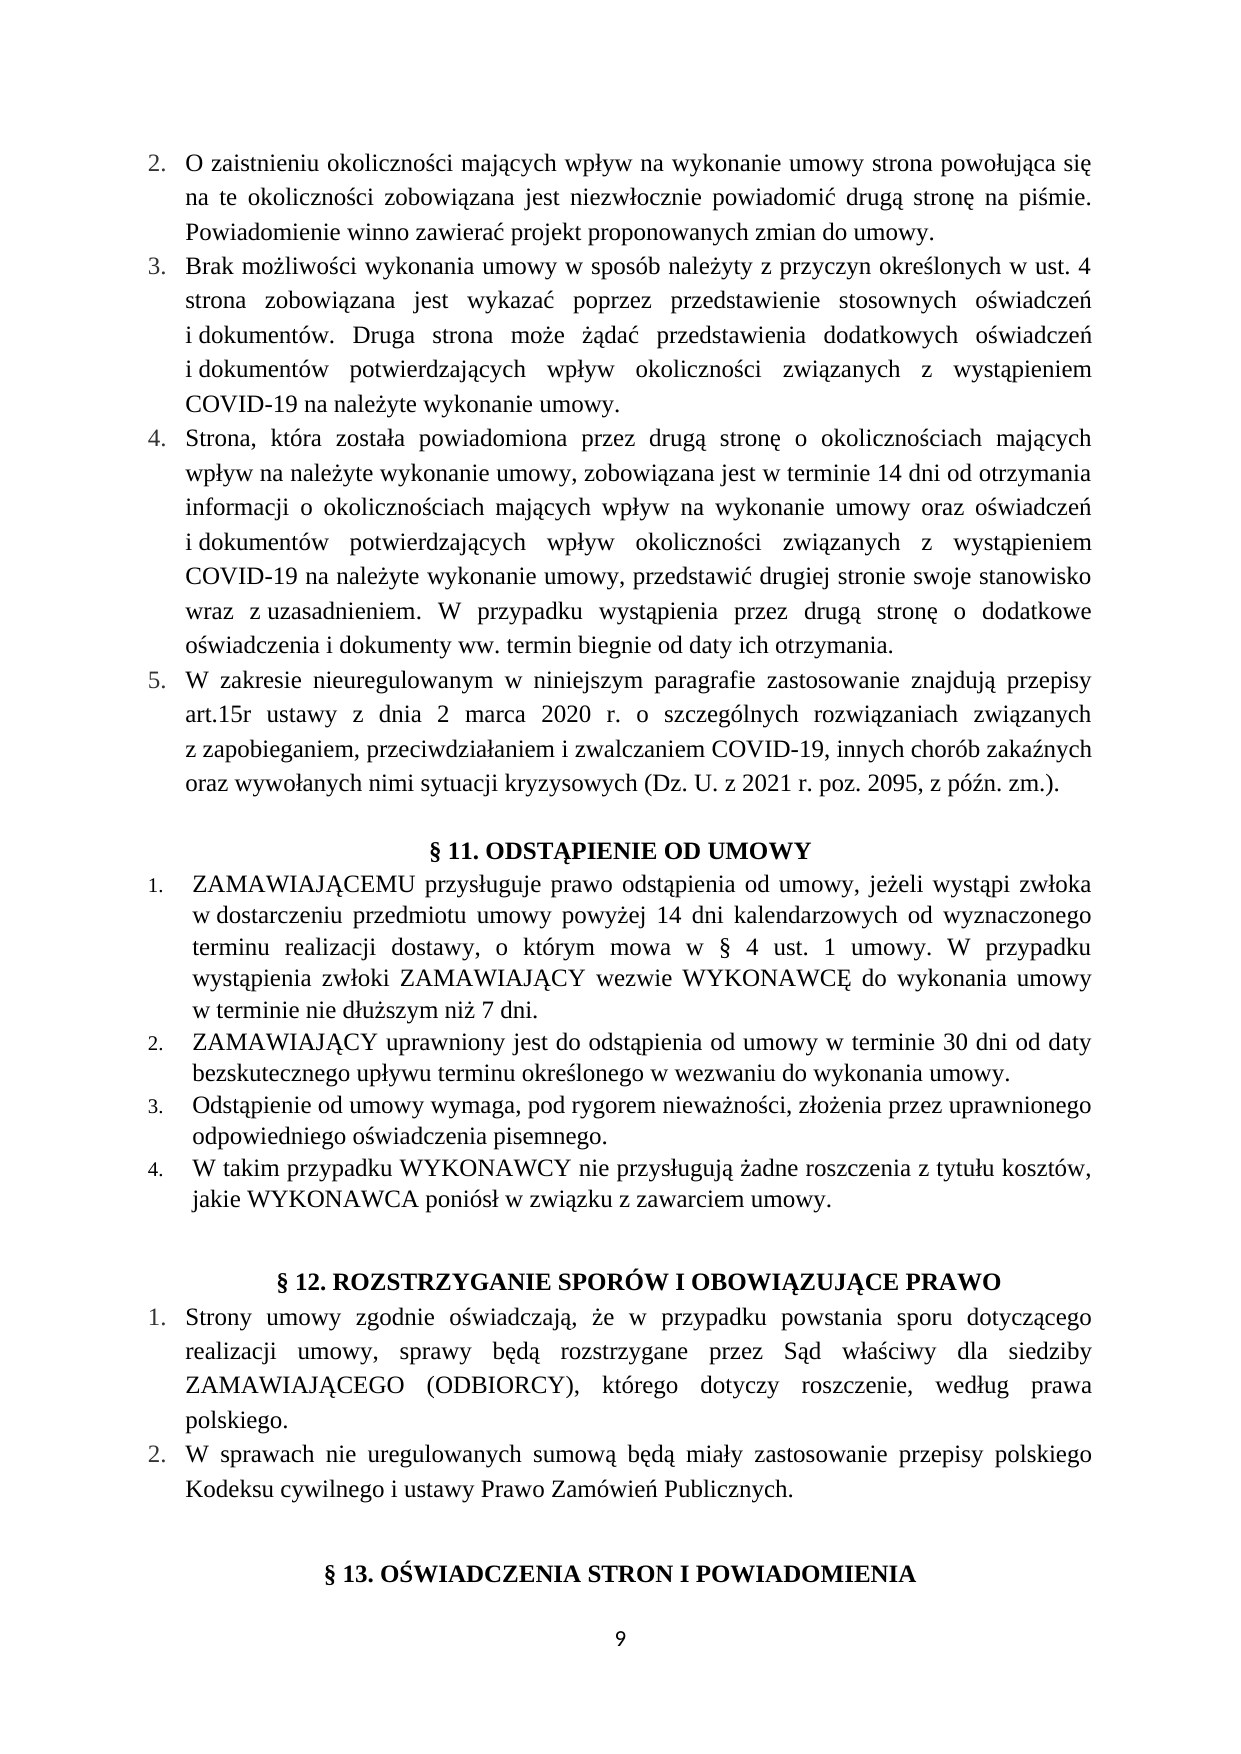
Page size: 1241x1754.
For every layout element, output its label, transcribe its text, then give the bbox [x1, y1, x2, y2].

list Odstąpienie od umowy wymaga, pod rygorem nieważności, złożenia przez uprawnionego odpowiedniego oświadczenia pisemnego. [148, 1090, 1093, 1150]
list W takim przypadku WYKONAWCY nie przysługują żadne roszczenia z tytułu kosztów, jakie WYKONAWCA poniósł w związku z zawarciem umowy. [148, 1153, 1093, 1213]
list § 12. ROZSTRZYGANIE SPORÓW I OBOWIĄZUJĄCE PRAWO [185, 1267, 1093, 1296]
list ZAMAWIAJĄCEMU przysługuje prawo odstąpienia od umowy, jeżeli wystąpi zwłoka w dostarczeniu przedmiotu umowy powyżej 14 dni kalendarzowych od wyznaczonego terminu realizacji dostawy, o którym mowa w § 4 ust. 1 umowy. W przypadku wystąpienia zwłoki ZAMAWIAJĄCY wezwie WYKONAWCĘ do wykonania umowy w terminie nie dłuższym niż 7 dni. [148, 869, 1093, 1024]
list Strony umowy zgodnie oświadczają, że w przypadku powstania sporu dotyczącego realizacji umowy, sprawy będą rozstrzygane przez Sąd właściwy dla siedziby ZAMAWIAJĄCEGO (ODBIORCY), którego dotyczy roszczenie, według prawa polskiego. [148, 1302, 1093, 1434]
list Brak możliwości wykonania umowy w sposób należyty z przyczyn określonych w ust. 4 strona zobowiązana jest wykazać poprzez przedstawienie stosownych oświadczeń i dokumentów. Druga strona może żądać przedstawienia dodatkowych oświadczeń i dokumentów potwierdzających wpływ okoliczności związanych z wystąpieniem COVID-19 na należyte wykonanie umowy. [148, 251, 1093, 418]
text § 11. ODSTĄPIENIE OD UMOWY [148, 836, 1093, 864]
list O zaistnieniu okoliczności mających wpływ na wykonanie umowy strona powołująca się na te okoliczności zobowiązana jest niezwłocznie powiadomić drugą stronę na piśmie. Powiadomienie winno zawierać projekt proponowanych zmian do umowy. [148, 148, 1093, 245]
list Strona, która została powiadomiona przez drugą stronę o okolicznościach mających wpływ na należyte wykonanie umowy, zobowiązana jest w terminie 14 dni od otrzymania informacji o okolicznościach mających wpływ na wykonanie umowy oraz oświadczeń i dokumentów potwierdzających wpływ okoliczności związanych z wystąpieniem COVID-19 na należyte wykonanie umowy, przedstawić drugiej stronie swoje stanowisko wraz z uzasadnieniem. W przypadku wystąpienia przez drugą stronę o dodatkowe oświadczenia i dokumenty ww. termin biegnie od daty ich otrzymania. [148, 423, 1093, 659]
list ZAMAWIAJĄCY uprawniony jest do odstąpienia od umowy w terminie 30 dni od daty bezskutecznego upływu terminu określonego w wezwaniu do wykonania umowy. [148, 1027, 1093, 1087]
list W sprawach nie uregulowanych sumową będą miały zastosowanie przepisy polskiego Kodeksu cywilnego i ustawy Prawo Zamówień Publicznych. [148, 1439, 1093, 1503]
list W zakresie nieuregulowanym w niniejszym paragrafie zastosowanie znajdują przepisy art.15r ustawy z dnia 2 marca 2020 r. o szczególnych rozwiązaniach związanych z zapobieganiem, przeciwdziałaniem i zwalczaniem COVID-19, innych chorób zakaźnych oraz wywołanych nimi sytuacji kryzysowych (Dz. U. z 2021 r. poz. 2095, z późn. zm.). [148, 665, 1093, 797]
text § 13. OŚWIADCZENIA STRON I POWIADOMIENIA [148, 1559, 1093, 1588]
